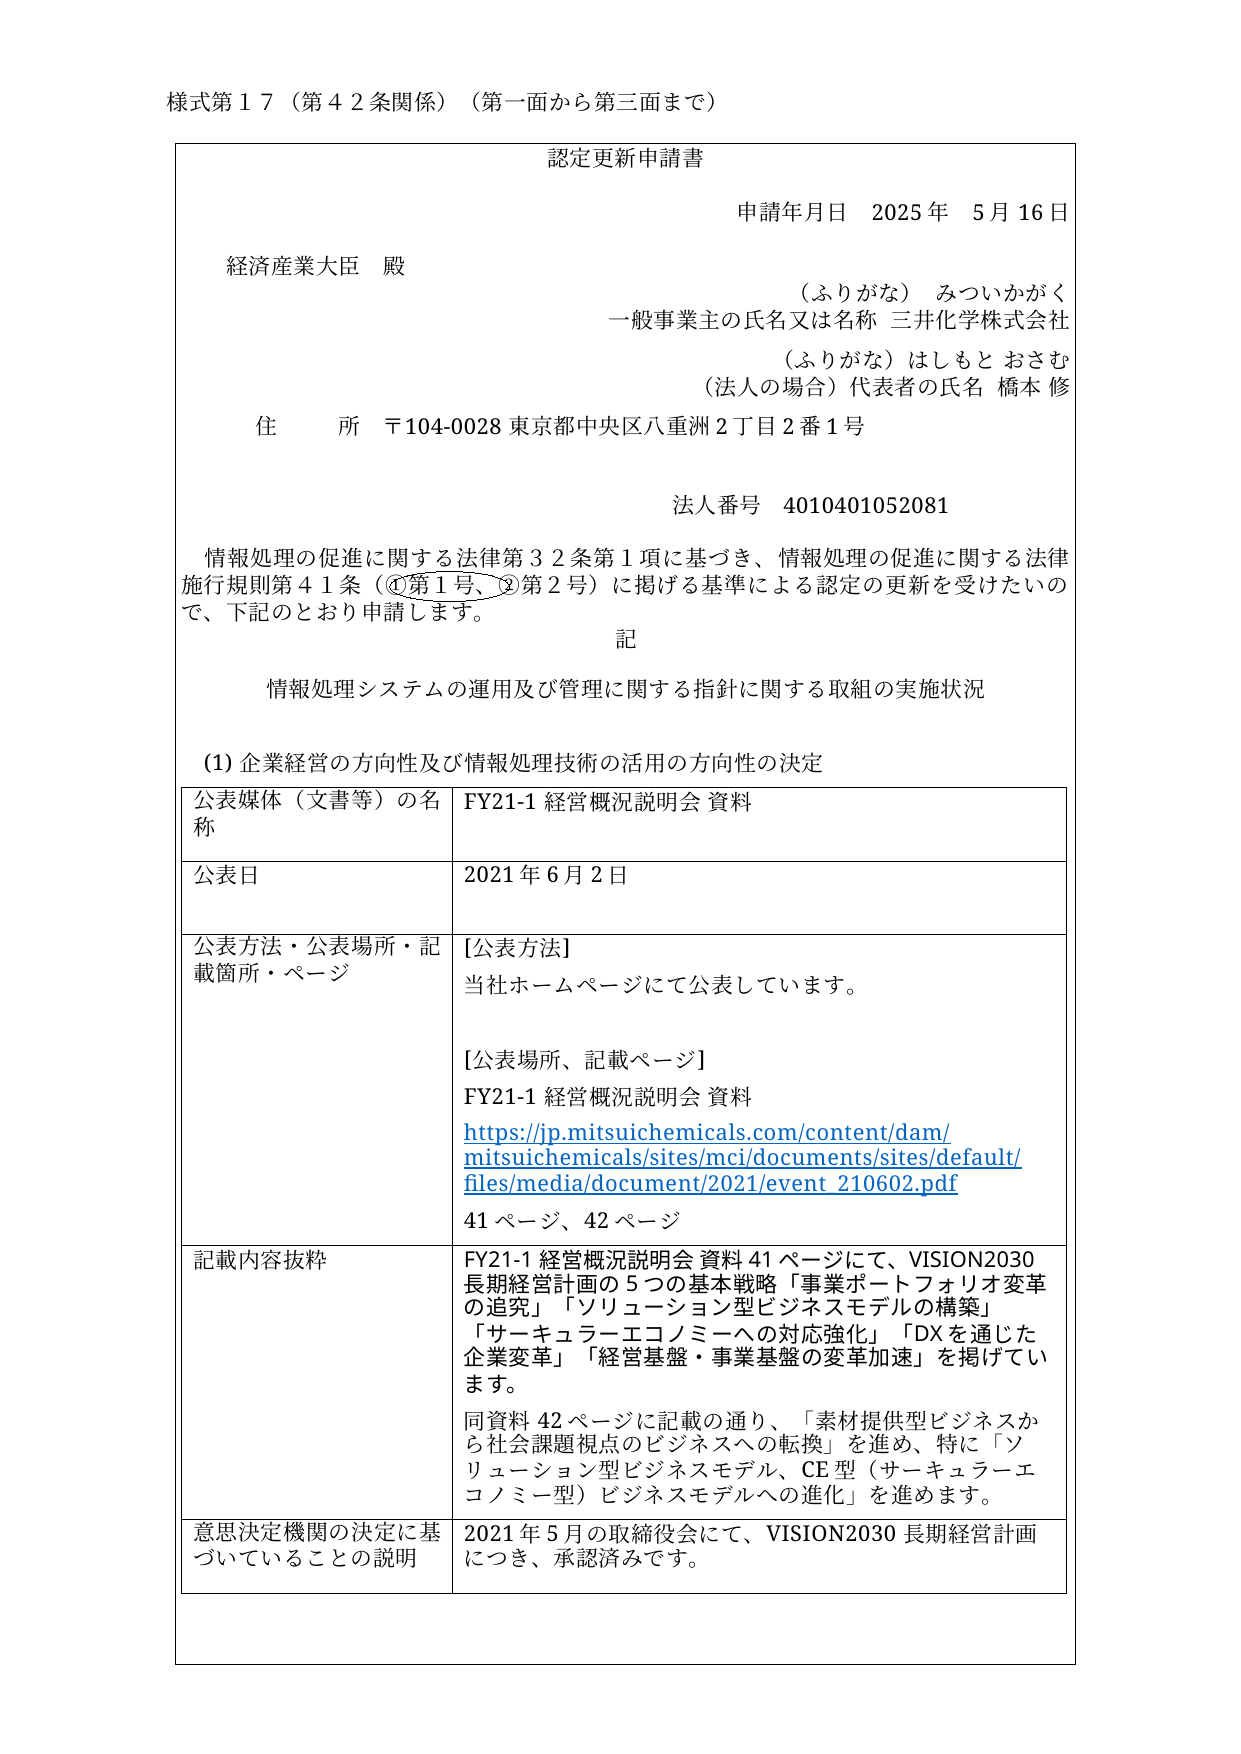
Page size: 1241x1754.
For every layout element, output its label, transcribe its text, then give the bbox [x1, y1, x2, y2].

table_header 認定更新申請書 申請年月日 2025年 5月 16日 経済産業大臣 殿 （ふりがな） みついかがく 一般事業主の氏名又は名称 三井化学株式会社 （ふりがな）はしもと おさむ （法人の場合）代表者の氏名 橋本 修 住所 〒104-0028 東京都中央区八重洲2丁目2番1号 法人番号 4010401052081 情報処理の促進に関する法律第３２条第１項に基づき、情報処理の促進に関する法律施行規則第４１条（①第１号、②第２号）に掲げる基準による認定の更新を受けたいので、下記のとおり申請します。 [176, 144, 1075, 626]
text 様式第１７（第４２条関係）（第一面から第三面まで） [167, 89, 1070, 116]
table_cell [176, 626, 1075, 1664]
